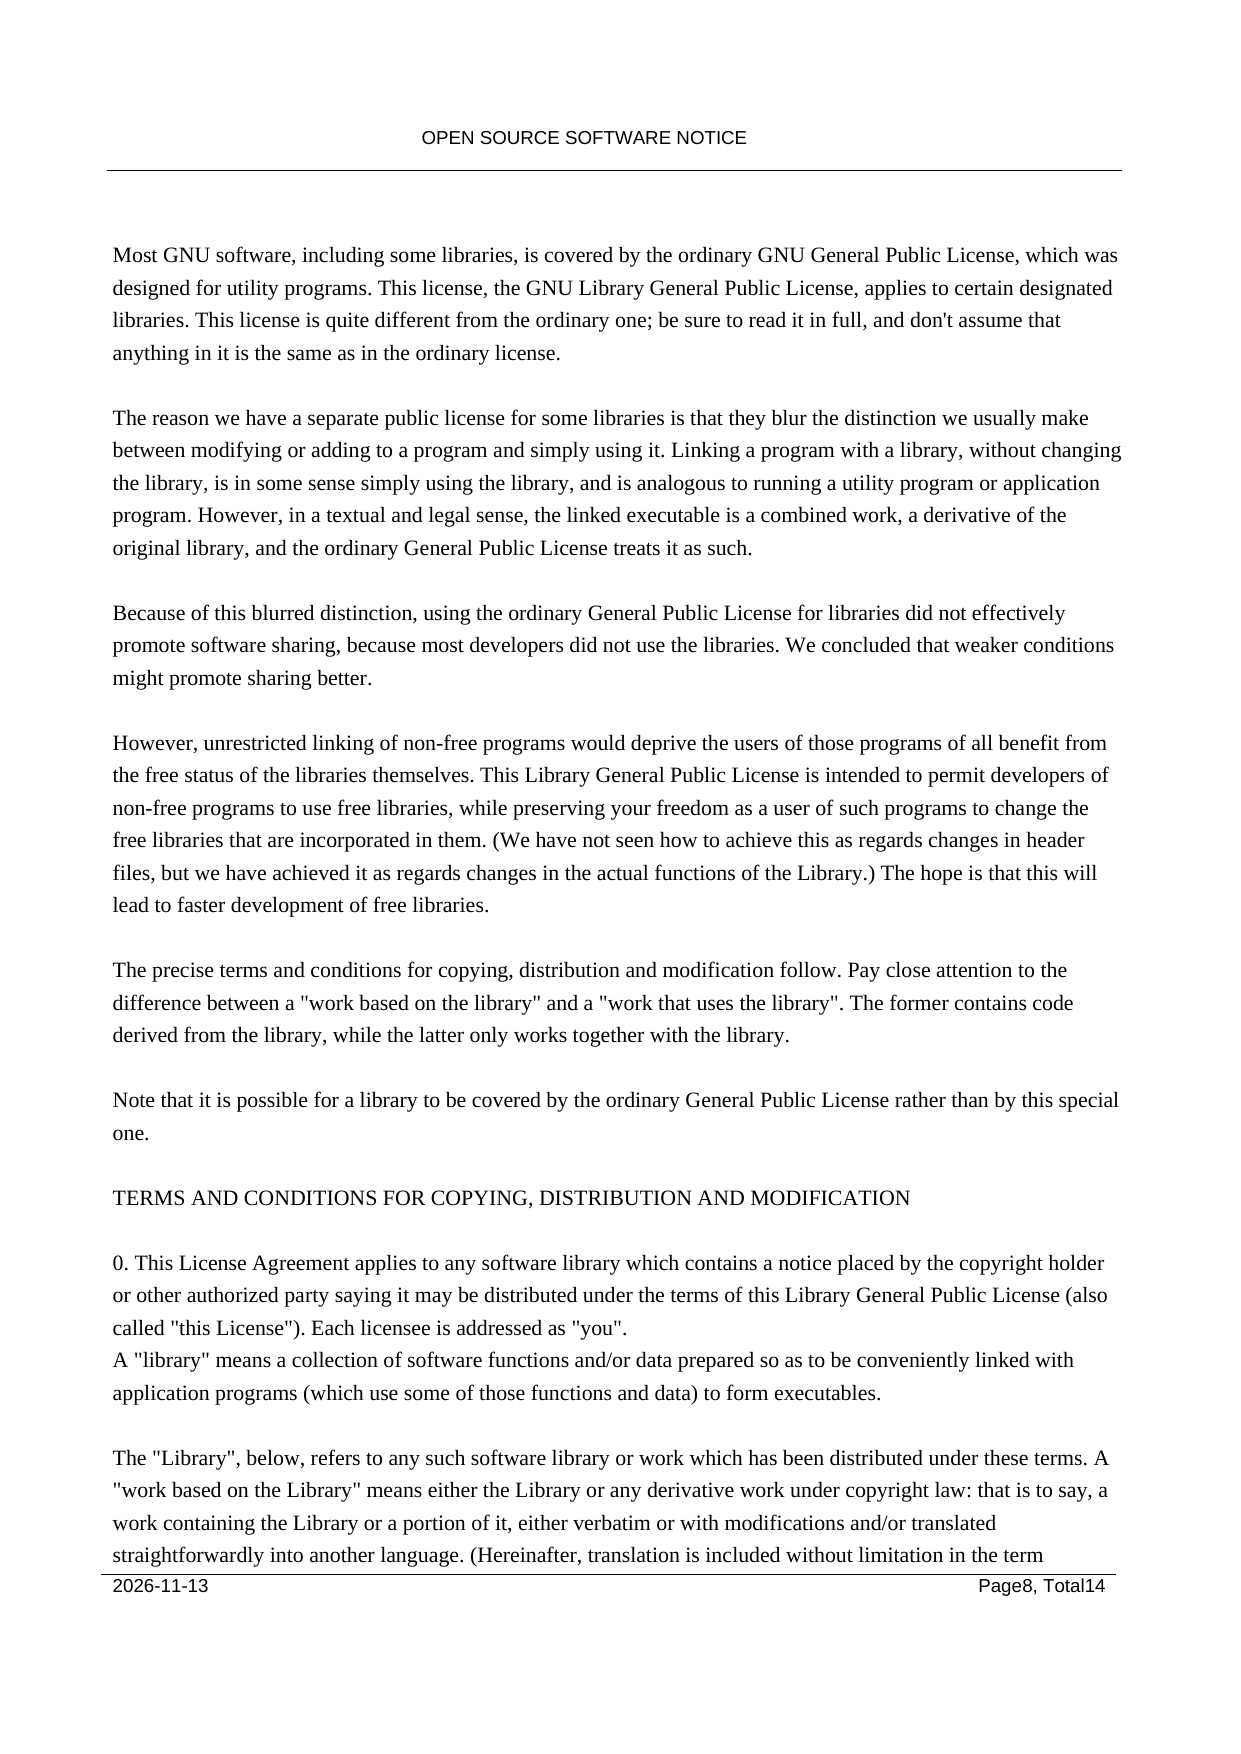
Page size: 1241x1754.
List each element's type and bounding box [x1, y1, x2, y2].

text [112, 206, 1128, 1571]
